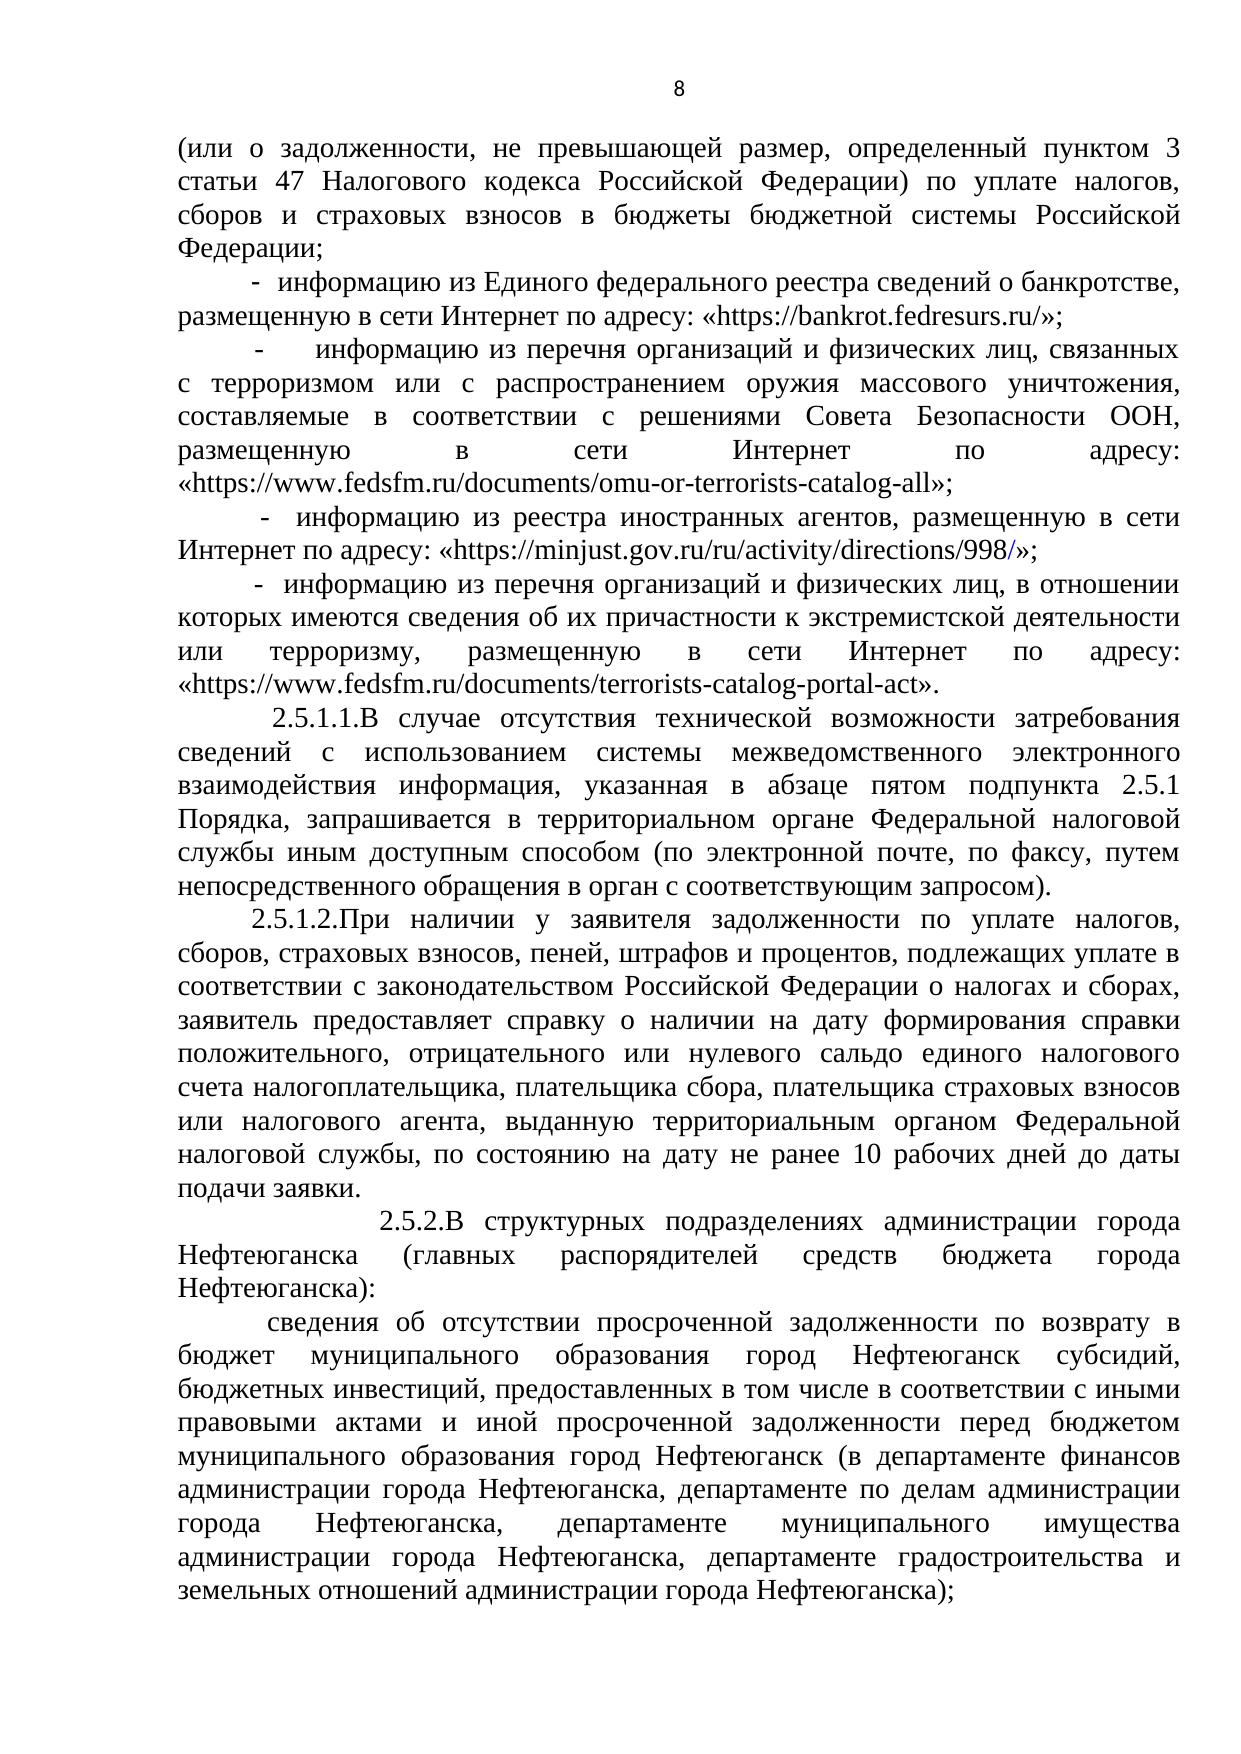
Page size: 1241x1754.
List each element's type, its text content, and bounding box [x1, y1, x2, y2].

text сведения об отсутствии просроченной задолженности по возврату в бюджет муниципального образования город Нефтеюганск субсидий, бюджетных инвестиций, предоставленных в том числе в соответствии с иными правовыми актами и иной просроченной задолженности перед бюджетом муниципального образования город Нефтеюганск (в департаменте финансов администрации города Нефтеюганска, департаменте по делам администрации города Нефтеюганска, департаменте муниципального имущества администрации города Нефтеюганска, департаменте градостроительства и земельных отношений администрации города Нефтеюганска); [177, 1304, 1181, 1606]
text - информацию из Единого федерального реестра сведений о банкротстве, размещенную в сети Интернет по адресу: «https://bankrot.fedresurs.ru/»; [177, 264, 1181, 331]
text - информацию из перечня организаций и физических лиц, связанных с терроризмом или с распространением оружия массового уничтожения, составляемые в соответствии с решениями Совета Безопасности ООН, размещенную в сети Интернет по адресу: «https://www.fedsfm.ru/documents/omu-or-terrorists-catalog-all»; [177, 331, 1181, 499]
text 2.5.1.2.При наличии у заявителя задолженности по уплате налогов, сборов, страховых взносов, пеней, штрафов и процентов, подлежащих уплате в соответствии с законодательством Российской Федерации о налогах и сборах, заявитель предоставляет справку о наличии на дату формирования справки положительного, отрицательного или нулевого сальдо единого налогового счета налогоплательщика, плательщика сбора, плательщика страховых взносов или налогового агента, выданную территориальным органом Федеральной налоговой службы, по состоянию на дату не ранее 10 рабочих дней до даты подачи заявки. [177, 901, 1181, 1203]
text - информацию из реестра иностранных агентов, размещенную в сети Интернет по адресу: «https://minjust.gov.ru/ru/activity/directions/998/»; [177, 499, 1181, 566]
text - информацию из перечня организаций и физических лиц, в отношении которых имеются сведения об их причастности к экстремистской деятельности или терроризму, размещенную в сети Интернет по адресу: «https://www.fedsfm.ru/documents/terrorists-catalog-portal-act». [177, 566, 1181, 700]
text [177, 130, 1181, 264]
text 2.5.1.1.В случае отсутствия технической возможности затребования сведений с использованием системы межведомственного электронного взаимодействия информация, указанная в абзаце пятом подпункта 2.5.1 Порядка, запрашивается в территориальном органе Федеральной налоговой службы иным доступным способом (по электронной почте, по факсу, путем непосредственного обращения в орган с соответствующим запросом). [177, 700, 1181, 901]
text 2.5.2.В структурных подразделениях администрации города Нефтеюганска (главных распорядителей средств бюджета города Нефтеюганска): [177, 1203, 1181, 1304]
